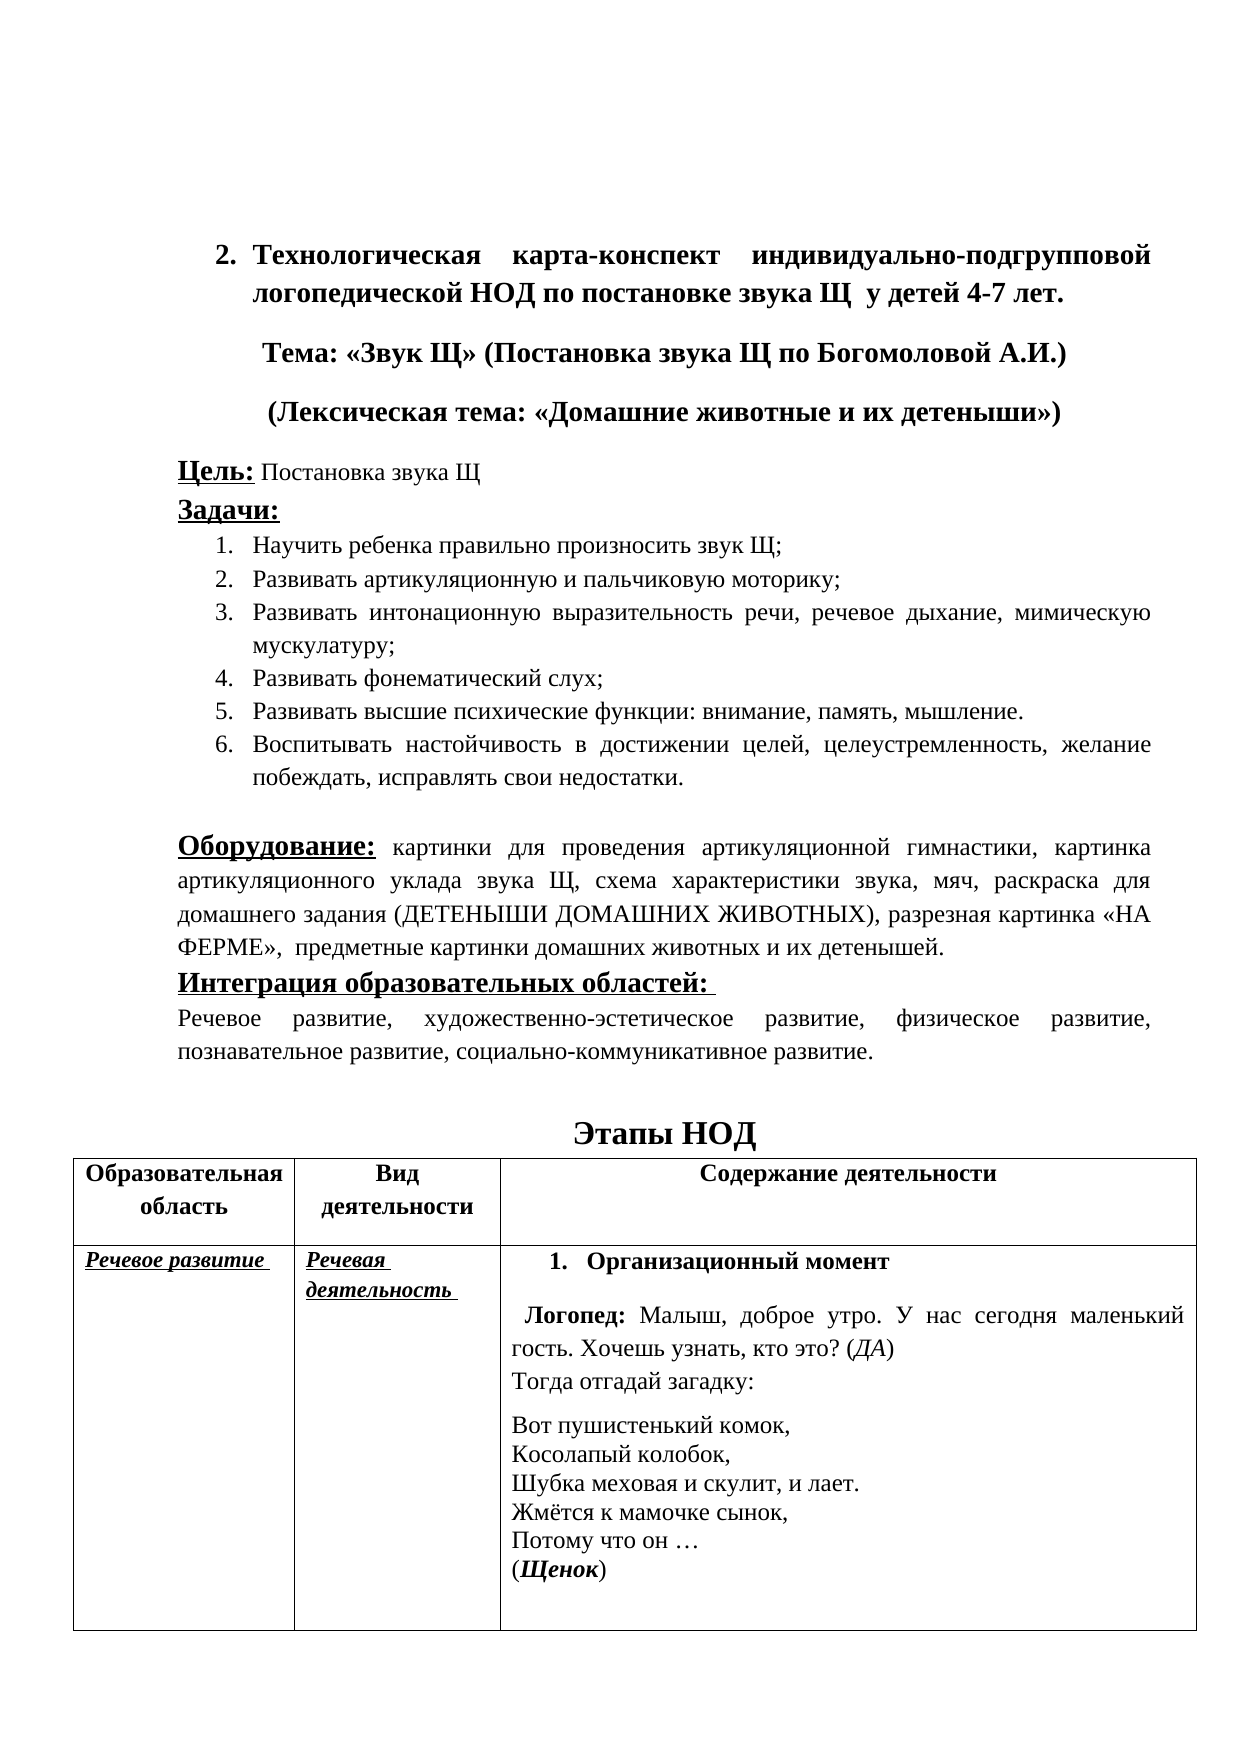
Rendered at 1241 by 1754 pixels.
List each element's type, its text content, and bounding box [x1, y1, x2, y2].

table_header Содержание деятельности [501, 1159, 1196, 1245]
list Технологическая карта-конспект индивидуально-подгрупповой логопедической НОД по постановке звука Щ у детей 4-7 лет. [215, 237, 1152, 309]
table_cell Речевое развитие [74, 1246, 294, 1629]
text (Лексическая тема: «Домашние животные и их детеныши») [177, 394, 1152, 428]
text Этапы НОД [177, 1113, 1152, 1152]
list Развивать интонационную выразительность речи, речевое дыхание, мимическую мускулатуру; [215, 597, 1152, 658]
text Тема: «Звук Щ» (Постановка звука Щ по Богомоловой А.И.) [177, 335, 1152, 368]
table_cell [295, 1246, 500, 1629]
text Оборудование: картинки для проведения артикуляционной гимнастики, картинка артикуляционного уклада звука Щ, схема характеристики звука, мяч, раскраска для домашнего задания (ДЕТЕНЫШИ ДОМАШНИХ ЖИВОТНЫХ), разрезная картинка «НА ФЕРМЕ», предметные картинки домашних животных и их детенышей. [177, 828, 1152, 960]
text Цель: Постановка звука Щ [177, 453, 1152, 487]
list Развивать фонематический слух; [215, 663, 1152, 691]
list Развивать артикуляционную и пальчиковую моторику; [215, 564, 1152, 592]
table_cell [501, 1246, 1196, 1629]
table_header Образовательная область [74, 1159, 294, 1245]
list Воспитывать настойчивость в достижении целей, целеустремленность, желание побеждать, исправлять свои недостатки. [215, 729, 1152, 791]
table_header Вид деятельности [295, 1159, 500, 1245]
text Речевое развитие, художественно-эстетическое развитие, физическое развитие, познавательное развитие, социально-коммуникативное развитие. [177, 1003, 1152, 1065]
text Задачи: [177, 492, 1152, 526]
list Научить ребенка правильно произносить звук Щ; [215, 531, 1152, 559]
text Интеграция образовательных областей: [177, 965, 1152, 998]
list Развивать высшие психические функции: внимание, память, мышление. [215, 696, 1152, 724]
